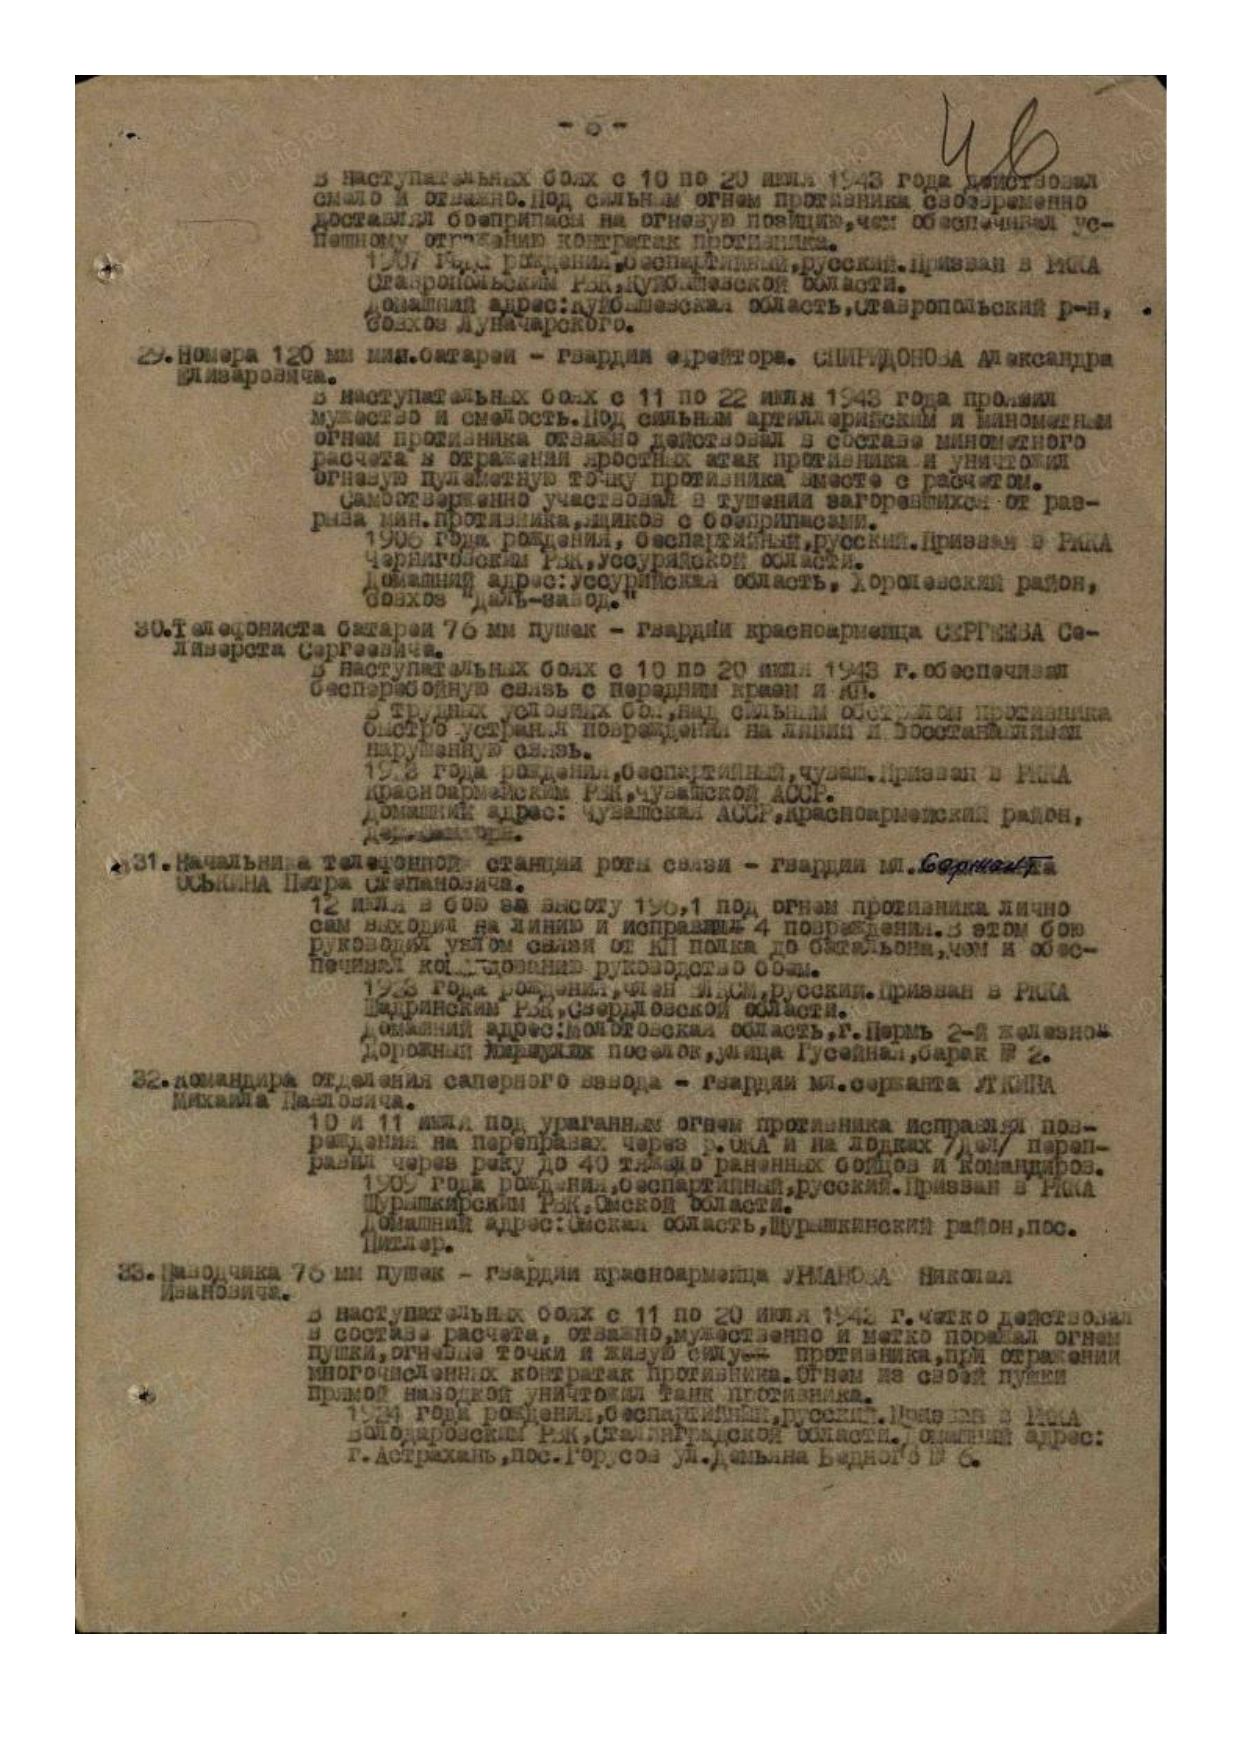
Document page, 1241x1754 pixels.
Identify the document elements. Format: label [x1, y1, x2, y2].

picture [75, 75, 1167, 1634]
